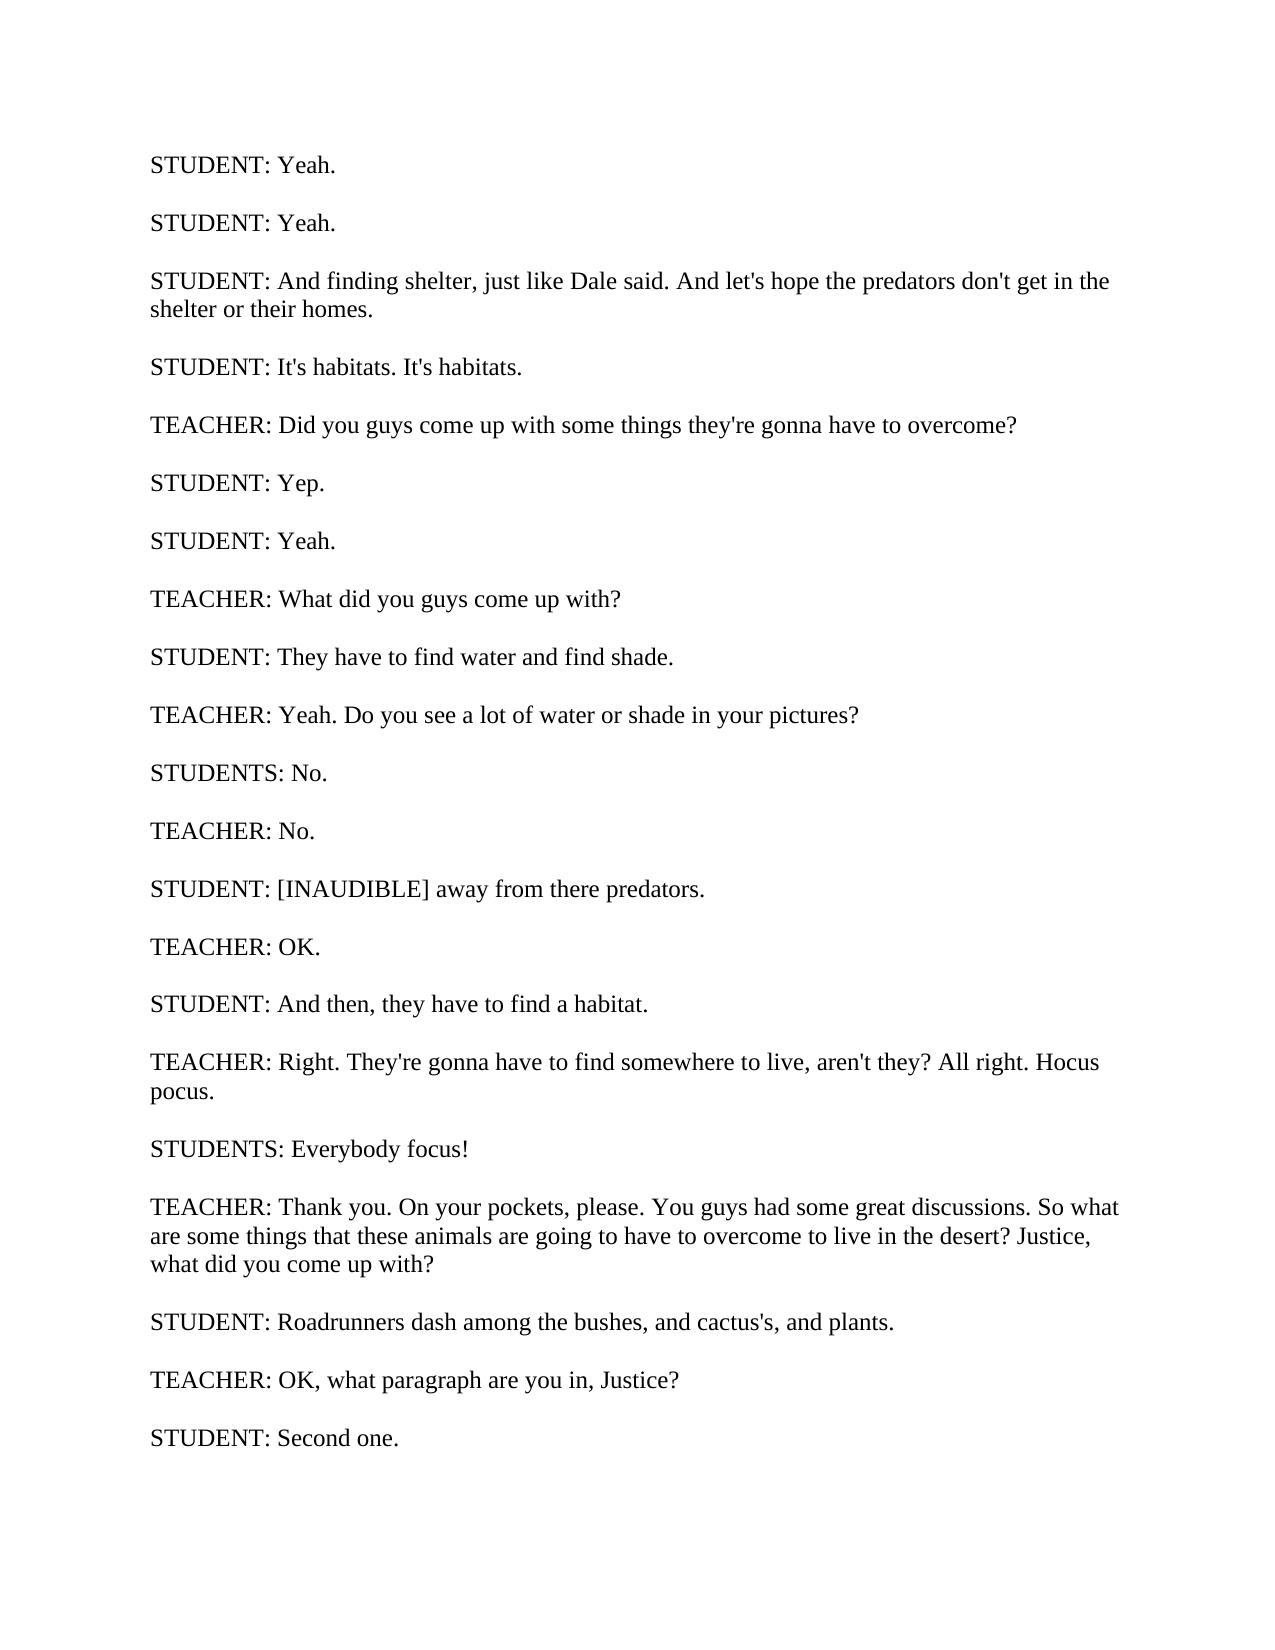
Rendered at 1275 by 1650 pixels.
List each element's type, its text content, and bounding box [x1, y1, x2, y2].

text TEACHER: What did you guys come up with? [150, 584, 1125, 613]
text STUDENT: Roadrunners dash among the bushes, and cactus's, and plants. [150, 1307, 1125, 1336]
text STUDENT: [INAUDIBLE] away from there predators. [150, 874, 1125, 902]
text TEACHER: OK, what paragraph are you in, Justice? [150, 1365, 1125, 1394]
text STUDENT: It's habitats. It's habitats. [150, 352, 1125, 381]
text STUDENT: Yeah. [150, 150, 1125, 179]
text TEACHER: Yeah. Do you see a lot of water or shade in your pictures? [150, 700, 1125, 729]
text STUDENTS: No. [150, 758, 1125, 787]
text STUDENT: And finding shelter, just like Dale said. And let's hope the predators don't get in the shelter or their homes. [150, 266, 1125, 323]
text TEACHER: Thank you. On your pockets, please. You guys had some great discussions. So what are some things that these animals are going to have to overcome to live in the desert? Justice, what did you come up with? [150, 1192, 1125, 1278]
text TEACHER: Right. They're gonna have to find somewhere to live, aren't they? All right. Hocus pocus. [150, 1047, 1125, 1105]
text TEACHER: Did you guys come up with some things they're gonna have to overcome? [150, 410, 1125, 439]
text STUDENT: And then, they have to find a habitat. [150, 989, 1125, 1018]
text STUDENT: Yeah. [150, 526, 1125, 555]
text STUDENTS: Everybody focus! [150, 1134, 1125, 1163]
text STUDENT: Yeah. [150, 208, 1125, 237]
text STUDENT: They have to find water and find shade. [150, 642, 1125, 671]
text TEACHER: OK. [150, 932, 1125, 960]
text TEACHER: No. [150, 816, 1125, 844]
text STUDENT: Yep. [150, 468, 1125, 497]
text STUDENT: Second one. [150, 1423, 1125, 1452]
